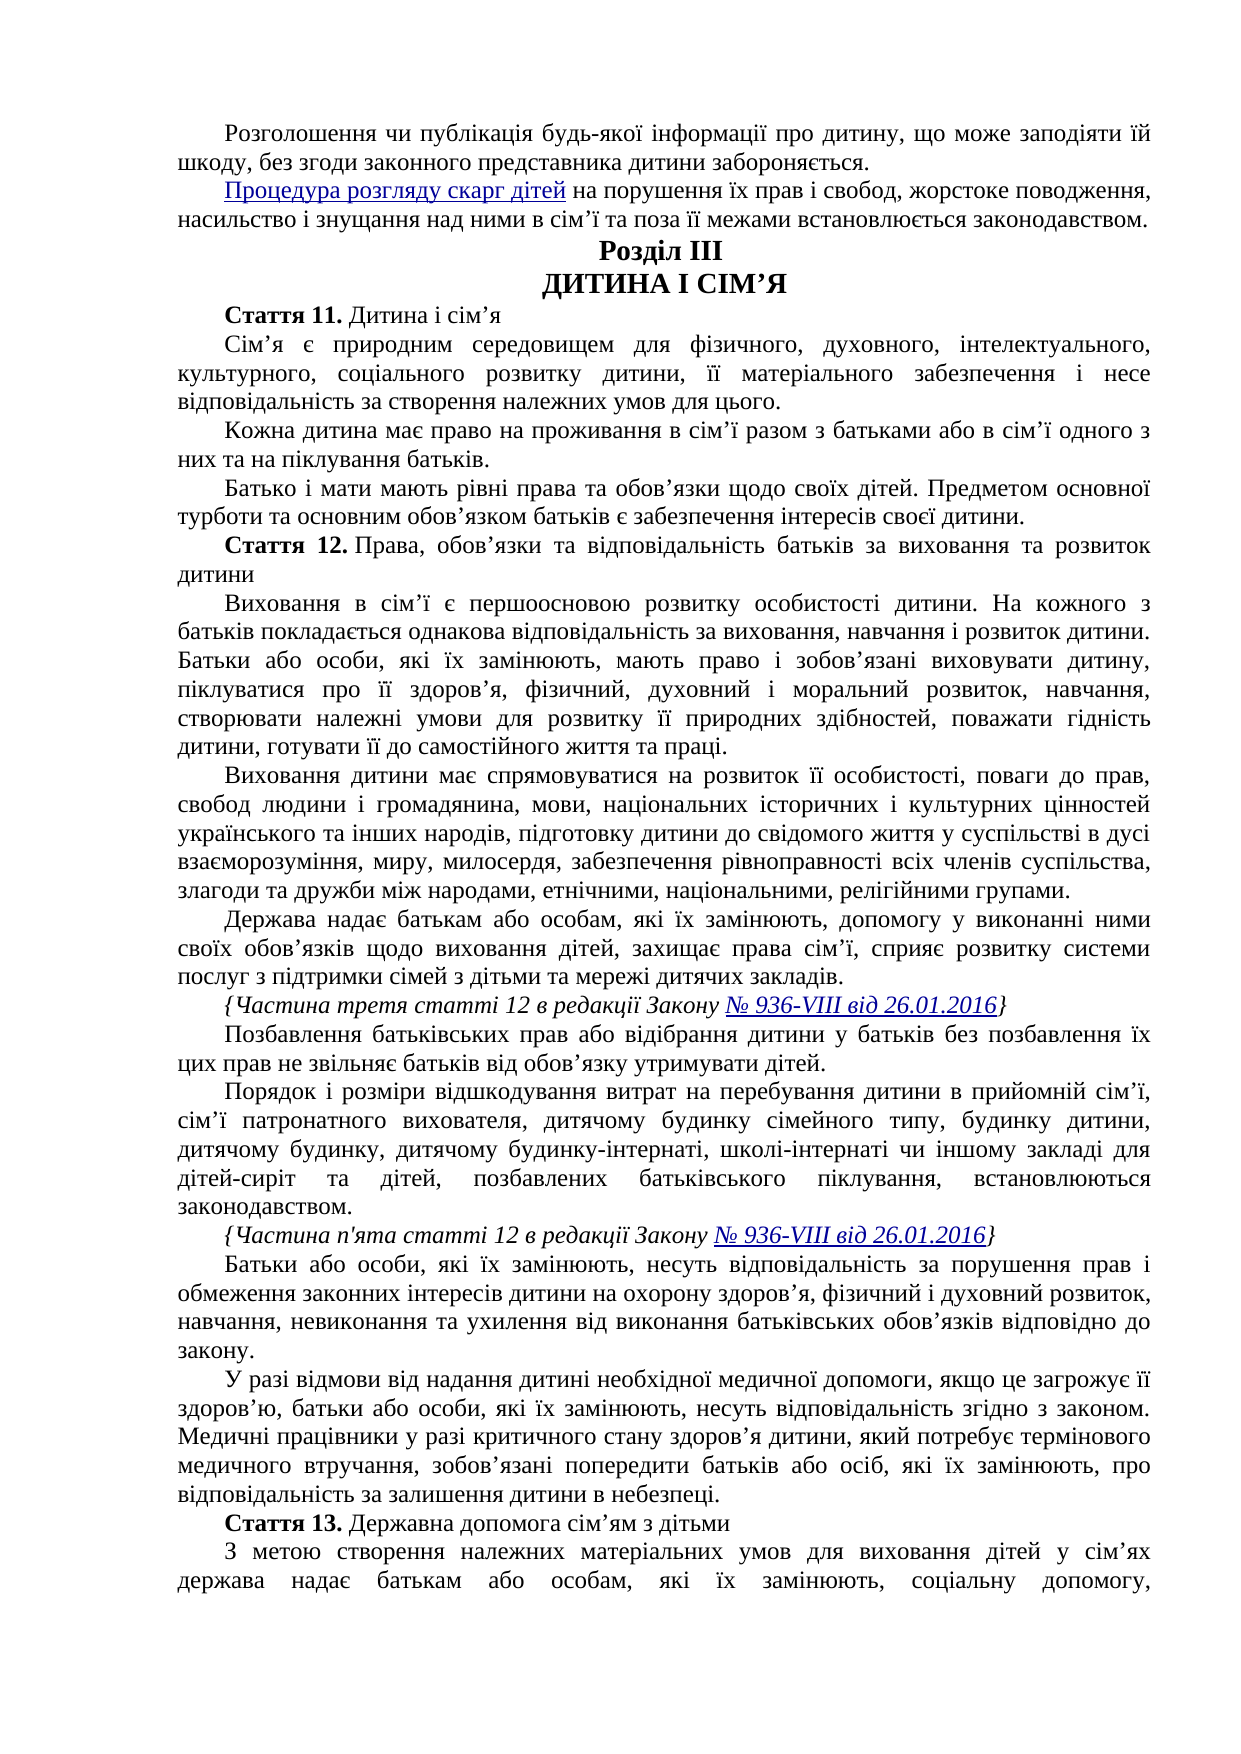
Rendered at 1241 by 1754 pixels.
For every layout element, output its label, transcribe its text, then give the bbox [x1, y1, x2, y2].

text Стаття 12. Права, обов’язки та відповідальність батьків за виховання та розвиток дитини [177, 530, 1152, 588]
text Кожна дитина має право на проживання в сім’ї разом з батьками або в сім’ї одного з них та на піклування батьків. [177, 415, 1152, 473]
text Виховання в сім’ї є першоосновою розвитку особистості дитини. На кожного з батьків покладається однакова відповідальність за виховання, навчання і розвиток дитини. Батьки або особи, які їх замінюють, мають право і зобов’язані виховувати дитину, піклуватися про її здоров’я, фізичний, духовний і моральний розвиток, навчання, створювати належні умови для розвитку її природних здібностей, поважати гідність дитини, готувати її до самостійного життя та праці. [177, 588, 1152, 760]
text Батько і мати мають рівні права та обов’язки щодо своїх дітей. Предметом основної турботи та основним обов’язком батьків є забезпечення інтересів своєї дитини. [177, 473, 1152, 530]
text У разі відмови від надання дитині необхідної медичної допомоги, якщо це загрожує її здоров’ю, батьки або особи, які їх замінюють, несуть відповідальність згідно з законом. Медичні працівники у разі критичного стану здоров’я дитини, який потребує термінового медичного втручання, зобов’язані попередити батьків або осіб, які їх замінюють, про відповідальність за залишення дитини в небезпеці. [177, 1364, 1152, 1508]
text Позбавлення батьківських прав або відібрання дитини у батьків без позбавлення їх цих прав не звільняє батьків від обов’язку утримувати дітей. [177, 1019, 1152, 1076]
text {Частина п'ята статті 12 в редакції Закону № 936-VIII від 26.01.2016} [177, 1220, 1152, 1249]
text Батьки або особи, які їх замінюють, несуть відповідальність за порушення прав і обмеження законних інтересів дитини на охорону здоров’я, фізичний і духовний розвиток, навчання, невиконання та ухилення від виконання батьківських обов’язків відповідно до закону. [177, 1249, 1152, 1364]
text Розділ III ДИТИНА І СІМ’Я [224, 233, 1105, 300]
text Процедура розгляду скарг дітей на порушення їх прав і свобод, жорстоке поводження, насильство і знущання над ними в сім’ї та поза її межами встановлюється законодавством. [177, 176, 1152, 233]
text {Частина третя статті 12 в редакції Закону № 936-VIII від 26.01.2016} [177, 990, 1152, 1019]
text Порядок і розміри відшкодування витрат на перебування дитини в прийомній сім’ї, сім’ї патронатного вихователя, дитячому будинку сімейного типу, будинку дитини, дитячому будинку, дитячому будинку-інтернаті, школі-інтернаті чи іншому закладі для дітей-сиріт та дітей, позбавлених батьківського піклування, встановлюються законодавством. [177, 1076, 1152, 1220]
text Сім’я є природним середовищем для фізичного, духовного, інтелектуального, культурного, соціального розвитку дитини, її матеріального забезпечення і несе відповідальність за створення належних умов для цього. [177, 329, 1152, 415]
text Стаття 11. Дитина і сім’я [177, 300, 1152, 329]
text Стаття 13. Державна допомога сім’ям з дітьми [177, 1508, 1152, 1536]
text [177, 1536, 1152, 1594]
text Держава надає батькам або особам, які їх замінюють, допомогу у виконанні ними своїх обов’язків щодо виховання дітей, захищає права сім’ї, сприяє розвитку системи послуг з підтримки сімей з дітьми та мережі дитячих закладів. [177, 904, 1152, 990]
text Виховання дитини має спрямовуватися на розвиток її особистості, поваги до прав, свобод людини і громадянина, мови, національних історичних і культурних цінностей українського та інших народів, підготовку дитини до свідомого життя у суспільстві в дусі взаєморозуміння, миру, милосердя, забезпечення рівноправності всіх членів суспільства, злагоди та дружби між народами, етнічними, національними, релігійними групами. [177, 760, 1152, 904]
text Розголошення чи публікація будь-якої інформації про дитину, що може заподіяти їй шкоду, без згоди законного представника дитини забороняється. [177, 118, 1152, 176]
